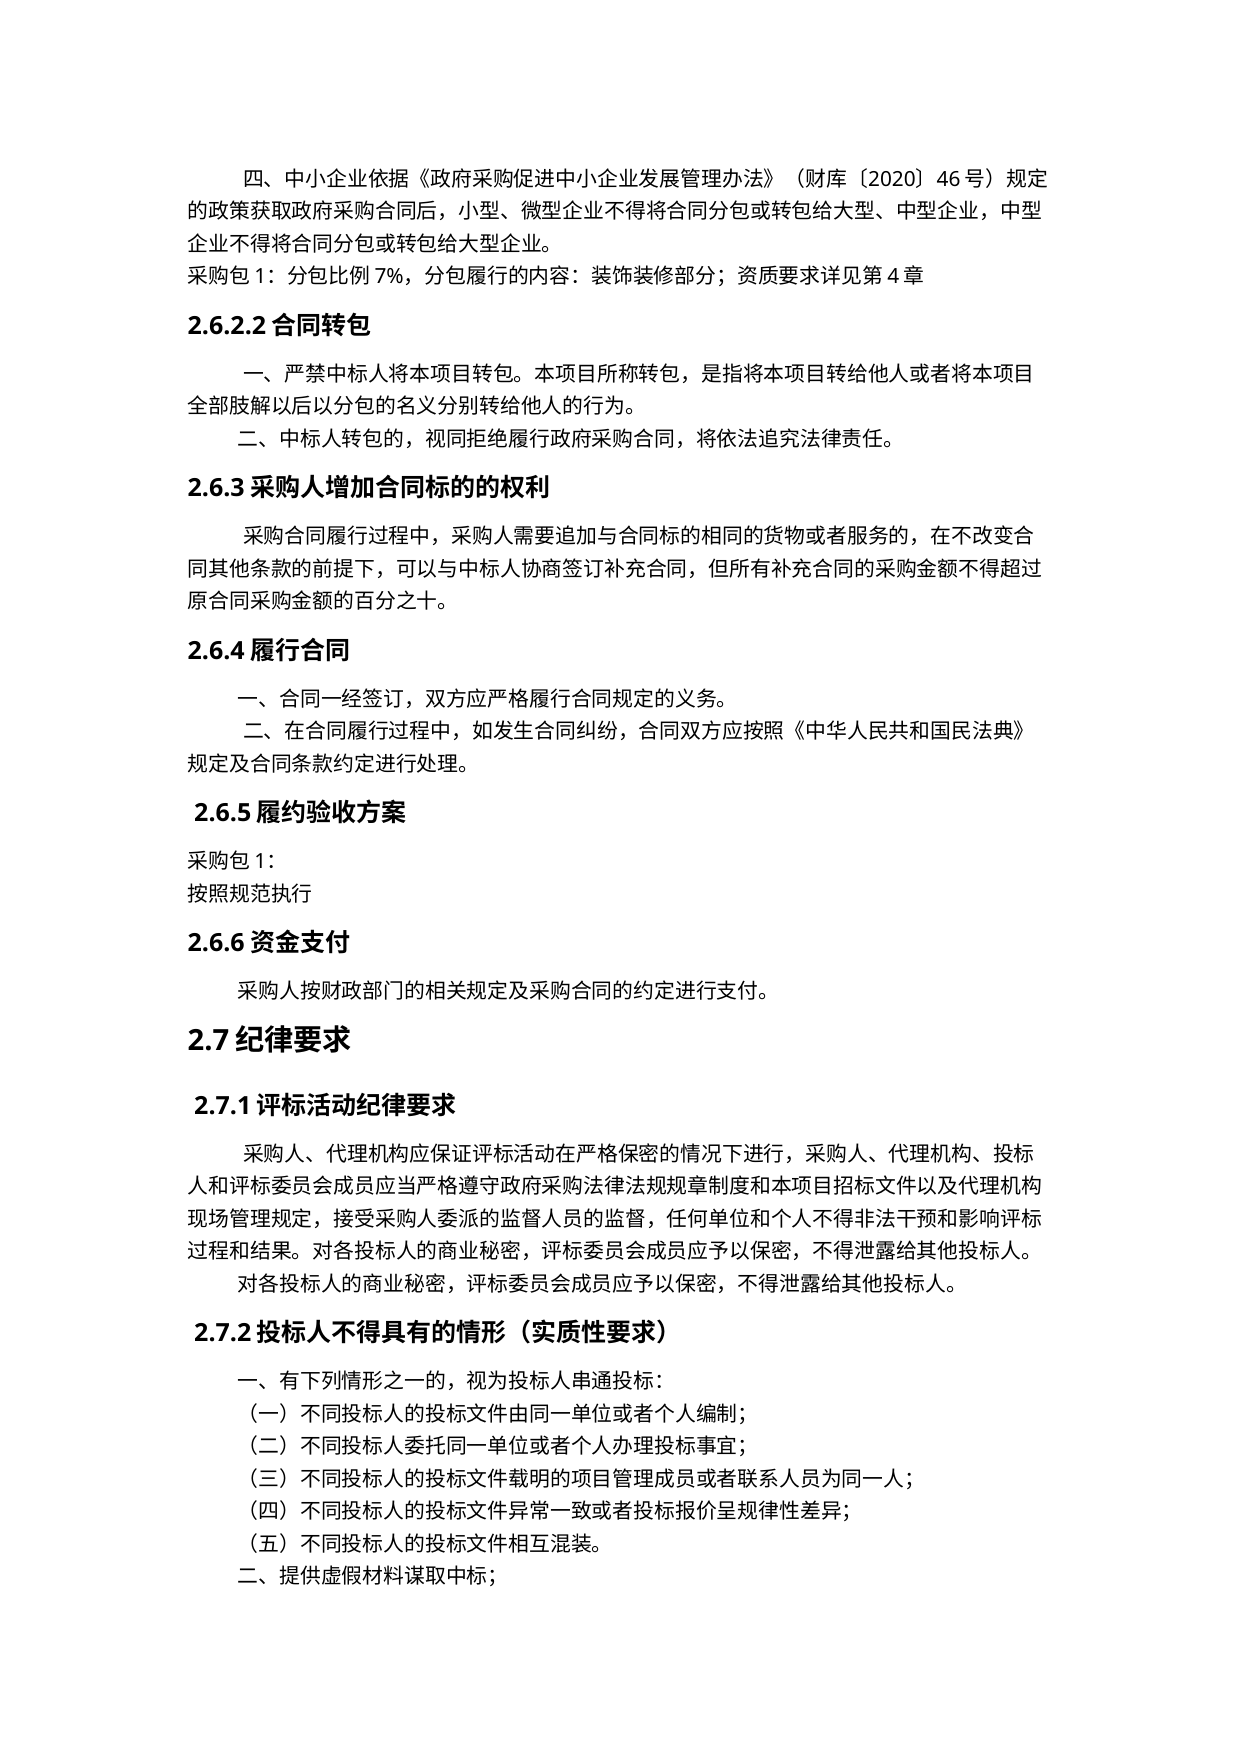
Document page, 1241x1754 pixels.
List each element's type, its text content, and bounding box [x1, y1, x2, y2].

text （一）不同投标人的投标文件由同一单位或者个人编制； [187, 1397, 1053, 1429]
text 四、中小企业依据《政府采购促进中小企业发展管理办法》（财库〔2020〕46号）规定的政策获取政府采购合同后，小型、微型企业不得将合同分包或转包给大型、中型企业，中型企业不得将合同分包或转包给大型企业。 [187, 162, 1053, 259]
text 2.7.1评标活动纪律要求 [187, 1072, 1053, 1137]
text 一、严禁中标人将本项目转包。本项目所称转包，是指将本项目转给他人或者将本项目全部肢解以后以分包的名义分别转给他人的行为。 [187, 357, 1053, 422]
text 一、有下列情形之一的，视为投标人串通投标： [187, 1364, 1053, 1397]
text 按照规范执行 [187, 877, 1053, 909]
text （四）不同投标人的投标文件异常一致或者投标报价呈规律性差异； [187, 1494, 1053, 1527]
text 采购合同履行过程中，采购人需要追加与合同标的相同的货物或者服务的，在不改变合同其他条款的前提下，可以与中标人协商签订补充合同，但所有补充合同的采购金额不得超过原合同采购金额的百分之十。 [187, 519, 1053, 617]
text 2.6.3采购人增加合同标的的权利 [187, 454, 1053, 519]
text 2.6.5履约验收方案 [187, 779, 1053, 844]
text 二、在合同履行过程中，如发生合同纠纷，合同双方应按照《中华人民共和国民法典》规定及合同条款约定进行处理。 [187, 714, 1053, 779]
text 2.6.4履行合同 [187, 617, 1053, 682]
text 对各投标人的商业秘密，评标委员会成员应予以保密，不得泄露给其他投标人。 [187, 1267, 1053, 1299]
text 二、中标人转包的，视同拒绝履行政府采购合同，将依法追究法律责任。 [187, 422, 1053, 454]
text （五）不同投标人的投标文件相互混装。 [187, 1527, 1053, 1559]
text 2.7.2投标人不得具有的情形（实质性要求） [187, 1299, 1053, 1364]
text （三）不同投标人的投标文件载明的项目管理成员或者联系人员为同一人； [187, 1462, 1053, 1494]
text 二、提供虚假材料谋取中标； [187, 1559, 1053, 1592]
text 一、合同一经签订，双方应严格履行合同规定的义务。 [187, 682, 1053, 714]
text 2.6.6资金支付 [187, 909, 1053, 974]
text （二）不同投标人委托同一单位或者个人办理投标事宜； [187, 1429, 1053, 1462]
text 2.7纪律要求 [187, 1007, 1053, 1072]
text 采购包1：分包比例7%，分包履行的内容：装饰装修部分；资质要求详见第4章 [187, 259, 1053, 292]
text 采购人、代理机构应保证评标活动在严格保密的情况下进行，采购人、代理机构、投标人和评标委员会成员应当严格遵守政府采购法律法规规章制度和本项目招标文件以及代理机构现场管理规定，接受采购人委派的监督人员的监督，任何单位和个人不得非法干预和影响评标过程和结果。对各投标人的商业秘密，评标委员会成员应予以保密，不得泄露给其他投标人。 [187, 1137, 1053, 1267]
text 采购人按财政部门的相关规定及采购合同的约定进行支付。 [187, 974, 1053, 1007]
text 采购包1： [187, 844, 1053, 877]
text 2.6.2.2合同转包 [187, 292, 1053, 357]
